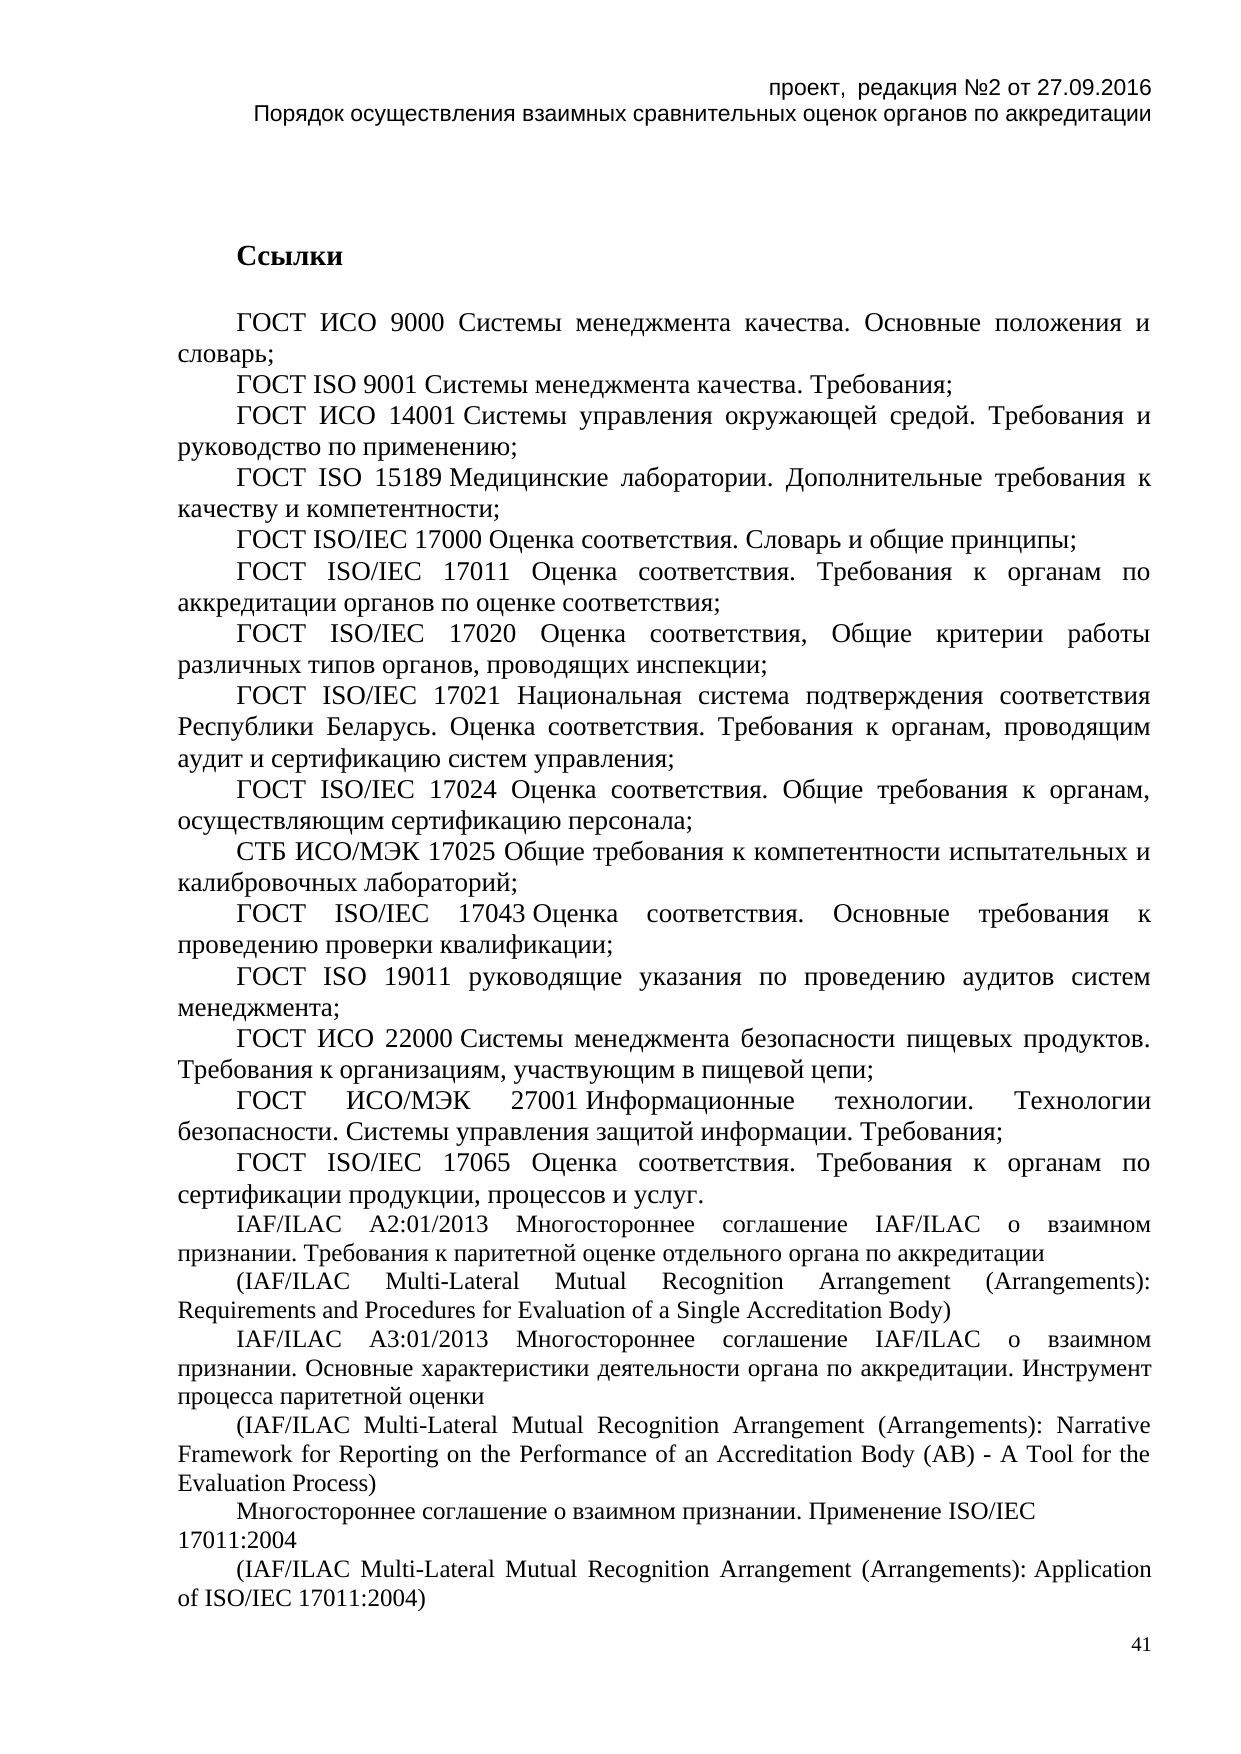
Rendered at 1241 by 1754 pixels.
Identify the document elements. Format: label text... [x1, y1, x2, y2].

text (IAF/ILAC Multi-Lateral Mutual Recognition Arrangement (Arrangements): Requirements and Procedures for Evaluation of a Single Accreditation Body) [177, 1266, 1152, 1324]
text IAF/ILAC A2:01/2013 Многостороннее соглашение IAF/ILAC о взаимном признании. Требования к паритетной оценке отдельного органа по аккредитации [177, 1209, 1152, 1266]
text (IAF/ILAC Multi-Lateral Mutual Recognition Arrangement (Arrangements): Narrative Framework for Reporting on the Performance of an Accreditation Body (AB) - A Tool for the Evaluation Process) [177, 1410, 1152, 1496]
text ГОСТ ISO/IEC 17043 Оценка соответствия. Основные требования к проведению проверки квалификации; [177, 897, 1152, 960]
text ГОСТ ISO 15189 Медицинские лаборатории. Дополнительные требования к качеству и компетентности; [177, 461, 1152, 524]
text IAF/ILAC A3:01/2013 Многостороннее соглашение IAF/ILAC о взаимном признании. Основные характеристики деятельности органа по аккредитации. Инструмент процесса паритетной оценки [177, 1324, 1152, 1410]
text ГОСТ ИСО 9000 Системы менеджмента качества. Основные положения и словарь; [177, 306, 1152, 368]
text ГОСТ ISO/IEC 17011 Оценка соответствия. Требования к органам по аккредитации органов по оценке соответствия; [177, 555, 1152, 617]
text ГОСТ ИСО 14001 Системы управления окружающей средой. Требования и руководство по применению; [177, 399, 1152, 461]
text Многостороннее соглашение о взаимном признании. Применение ISO/IEC 17011:2004 [177, 1496, 1152, 1554]
text Ссылки [177, 238, 1152, 272]
text ГОСТ ISO/IEC 17020 Оценка соответствия, Общие критерии работы различных типов органов, проводящих инспекции; [177, 617, 1152, 679]
text СТБ ИСО/МЭК 17025 Общие требования к компетентности испытательных и калибровочных лабораторий; [177, 835, 1152, 897]
text (IAF/ILAC Multi-Lateral Mutual Recognition Arrangement (Arrangements): Application of ISO/IEC 17011:2004) [177, 1554, 1152, 1611]
text ГОСТ ISO/IEC 17021 Национальная система подтверждения соответствия Республики Беларусь. Оценка соответствия. Требования к органам, проводящим аудит и сертификацию систем управления; [177, 679, 1152, 773]
text ГОСТ ISO/IEC 17065 Оценка соответствия. Требования к органам по сертификации продукции, процессов и услуг. [177, 1147, 1152, 1209]
text ГОСТ ISO/IEC 17024 Оценка соответствия. Общие требования к органам, осуществляющим сертификацию персонала; [177, 773, 1152, 835]
text ГОСТ ISO 9001 Системы менеджмента качества. Требования; [177, 368, 1152, 399]
text ГОСТ ISO 19011 руководящие указания по проведению аудитов систем менеджмента; [177, 960, 1152, 1022]
text ГОСТ ИСО/МЭК 27001 Информационные технологии. Технологии безопасности. Системы управления защитой информации. Требования; [177, 1084, 1152, 1147]
text ГОСТ ISO/IEC 17000 Оценка соответствия. Словарь и общие принципы; [177, 524, 1152, 555]
text ГОСТ ИСО 22000 Системы менеджмента безопасности пищевых продуктов. Требования к организациям, участвующим в пищевой цепи; [177, 1022, 1152, 1084]
